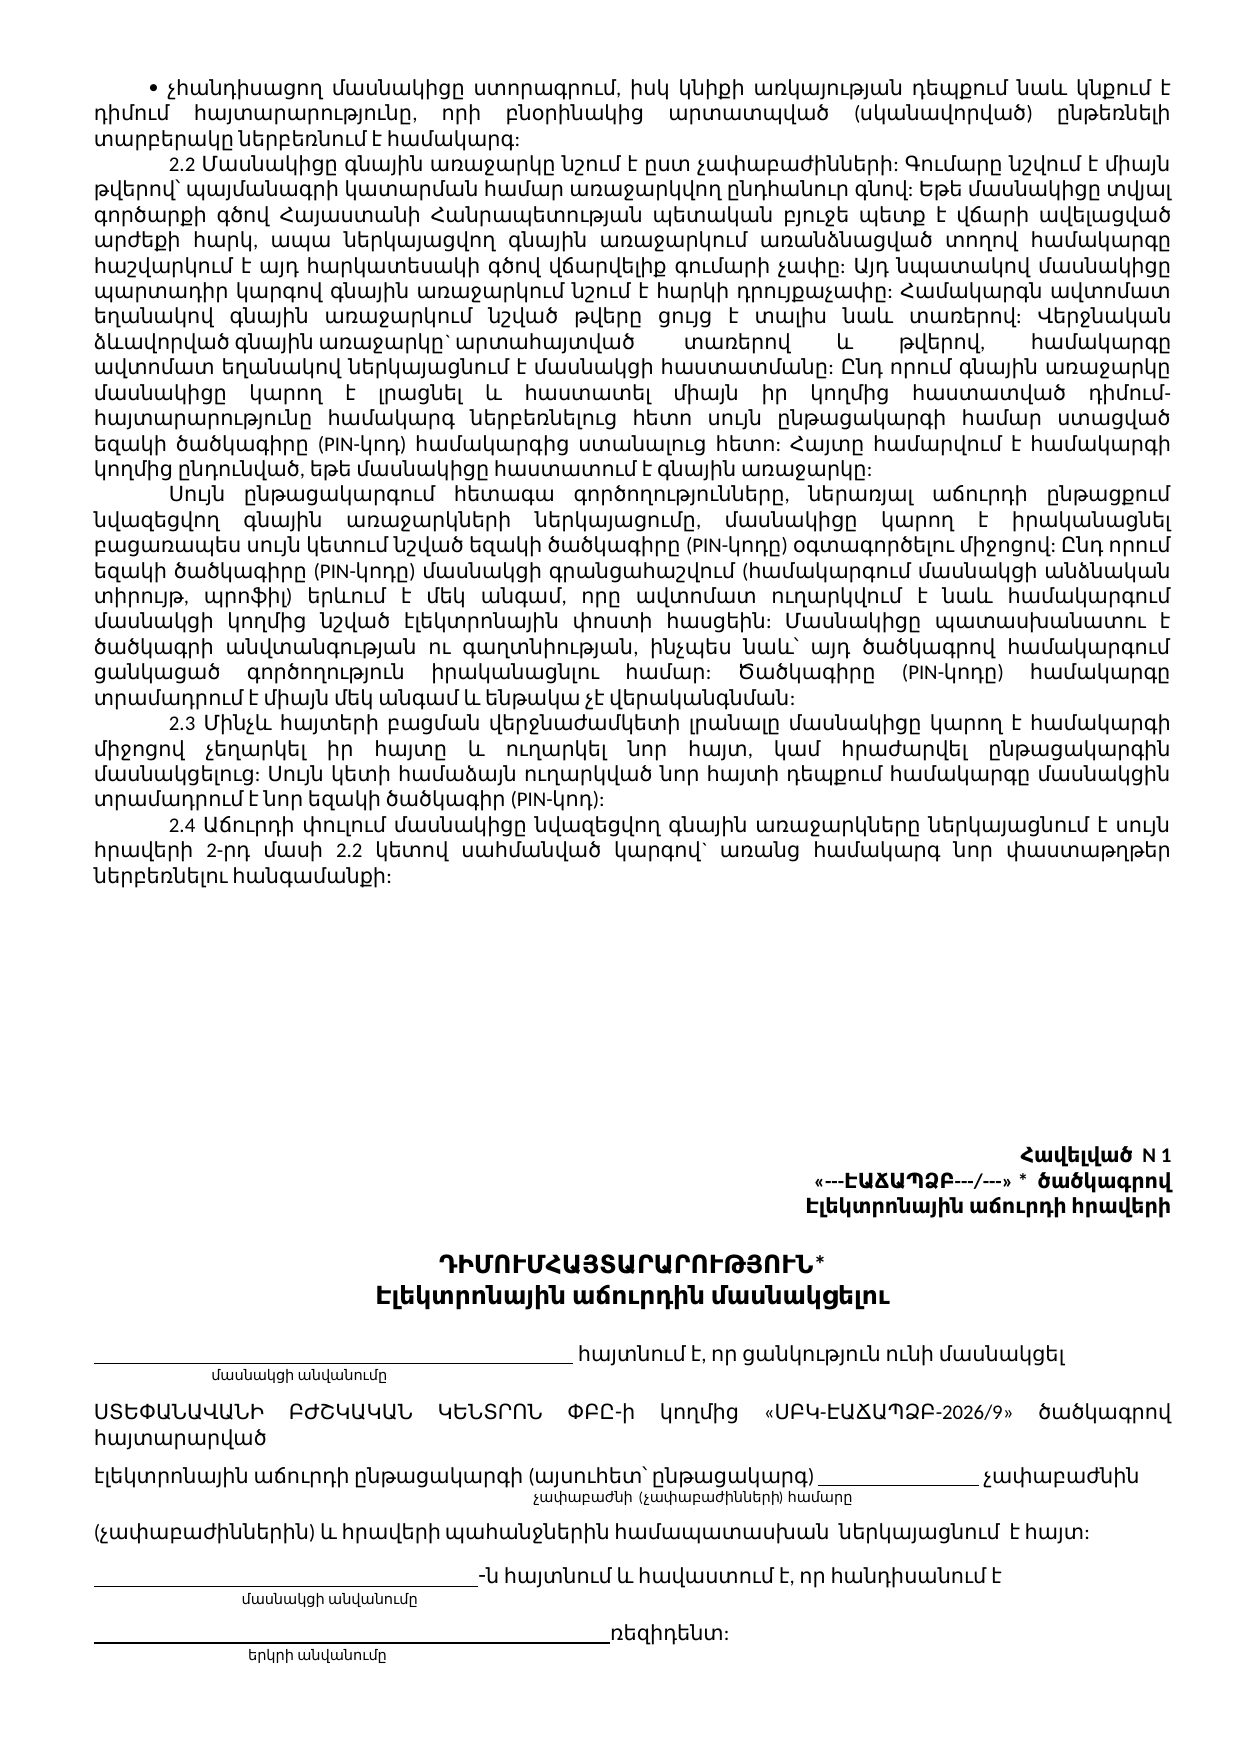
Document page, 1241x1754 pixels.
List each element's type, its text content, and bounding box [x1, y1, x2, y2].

text (չափաբաժիններին) և հրավերի պահանջներին համապատասխան ներկայացնում է հայտ: [94, 1519, 1171, 1544]
text մասնակցի անվանումը [94, 1590, 1171, 1621]
text չափաբաժնի (չափաբաժինների) համարը [94, 1488, 1171, 1519]
text ԴԻՄՈՒՄՀԱՅՏԱՐԱՐՈՒԹՅՈՒՆ* [94, 1249, 1171, 1280]
text Սույն ընթացակարգում հետագա գործողությունները, ներառյալ աճուրդի ընթացքում նվազեցվող գնային առաջարկների ներկայացումը, մասնակիցը կարող է իրականացնել բացառապես սույն կետում նշված եզակի ծածկագիրը (PIN-կոդը) օգտագործելու միջոցով: Ընդ որում եզակի ծածկագիրը (PIN-կոդը) մասնակցի գրանցահաշվում (համակարգում մասնակցի անձնական տիրույթ, պրոֆիլ) երևում է մեկ անգամ, որը ավտոմատ ուղարկվում է նաև համակարգում մասնակցի կողմից նշված էլեկտրոնային փոստի հասցեին: Մասնակիցը պատասխանատու է ծածկագրի անվտանգության ու գաղտնիության, ինչպես նաև՝ այդ ծածկագրով համակարգում ցանկացած գործողություն իրականացնլու համար: Ծածկագիրը (PIN-կոդը) համակարգը տրամադրում է միայն մեկ անգամ և ենթակա չէ վերականգնման: [94, 482, 1171, 710]
text ՍՏԵՓԱՆԱՎԱՆԻ ԲԺՇԿԱԿԱՆ ԿԵՆՏՐՈՆ ՓԲԸ-ի կողմից «ՍԲԿ-ԷԱՃԱՊՁԲ-2026/9» ծածկագրով հայտարարված [94, 1397, 1171, 1450]
text «---ԷԱՃԱՊՁԲ---/---» * ծածկագրով [94, 1168, 1171, 1193]
text 2.4 Աճուրդի փուլում մասնակիցը նվազեցվող գնային առաջարկները ներկայացնում է սույն հրավերի 2-րդ մասի 2.2 կետով սահմանված կարգով` առանց համակարգ նոր փաստաթղթեր ներբեռնելու հանգամանքի: [94, 812, 1171, 888]
text 2.2 Մասնակիցը գնային առաջարկը նշում է ըստ չափաբաժինների: Գումարը նշվում է միայն թվերով՝ պայմանագրի կատարման համար առաջարկվող ընդհանուր գնով: Եթե մասնակիցը տվյալ գործարքի գծով Հայաստանի Հանրապետության պետական բյուջե պետք է վճարի ավելացված արժեքի հարկ, ապա ներկայացվող գնային առաջարկում առանձնացված տողով համակարգը հաշվարկում է այդ հարկատեսակի գծով վճարվելիք գումարի չափը: Այդ նպատակով մասնակիցը պարտադիր կարգով գնային առաջարկում նշում է հարկի դրույքաչափը: Համակարգն ավտոմատ եղանակով գնային առաջարկում նշված թվերը ցույց է տալիս նաև տառերով: Վերջնական ձևավորված գնային առաջարկը` արտահայտված տառերով և թվերով, համակարգը ավտոմատ եղանակով ներկայացնում է մասնակցի հաստատմանը: Ընդ որում գնային առաջարկը մասնակիցը կարող է լրացնել և հաստատել միայն իր կողմից հաստատված դիմում-հայտարարությունը համակարգ ներբեռնելուց հետո սույն ընթացակարգի համար ստացված եզակի ծածկագիրը (PIN-կոդ) համակարգից ստանալուց հետո: Հայտը համարվում է համակարգի կողմից ընդունված, եթե մասնակիցը հաստատում է գնային առաջարկը: [94, 151, 1171, 482]
text էլեկտրոնային աճուրդի ընթացակարգի (այսուհետ՝ ընթացակարգ) չափաբաժնին [94, 1463, 1171, 1488]
subtitle Էլեկտրոնային աճուրդին մասնակցելու [94, 1280, 1171, 1310]
text Հավելված N 1 [94, 1142, 1171, 1168]
text հայտնում է, որ ցանկություն ունի մասնակցել [94, 1341, 1171, 1366]
text մասնակցի անվանումը [94, 1366, 1171, 1397]
text երկրի անվանումը [94, 1646, 1171, 1677]
text 2.3 Մինչև հայտերի բացման վերջնաժամկետի լրանալը մասնակիցը կարող է համակարգի միջոցով չեղարկել իր հայտը և ուղարկել նոր հայտ, կամ հրաժարվել ընթացակարգին մասնակցելուց: Սույն կետի համաձայն ուղարկված նոր հայտի դեպքում համակարգը մասնակցին տրամադրում է նոր եզակի ծածկագիր (PIN-կոդ): [94, 710, 1171, 812]
text Էլեկտրոնային աճուրդի հրավերի [94, 1193, 1171, 1219]
text ռեզիդենտ: [94, 1621, 1171, 1646]
text -ն հայտնում և հավաստում է, որ հանդիսանում է [94, 1559, 1171, 1590]
list չհանդիսացող մասնակիցը ստորագրում, իսկ կնիքի առկայության դեպքում նաև կնքում է դիմում հայտարարությունը, որի բնօրինակից արտատպված (սկանավորված) ընթեռնելի տարբերակը ներբեռնում է համակարգ: [94, 75, 1171, 151]
